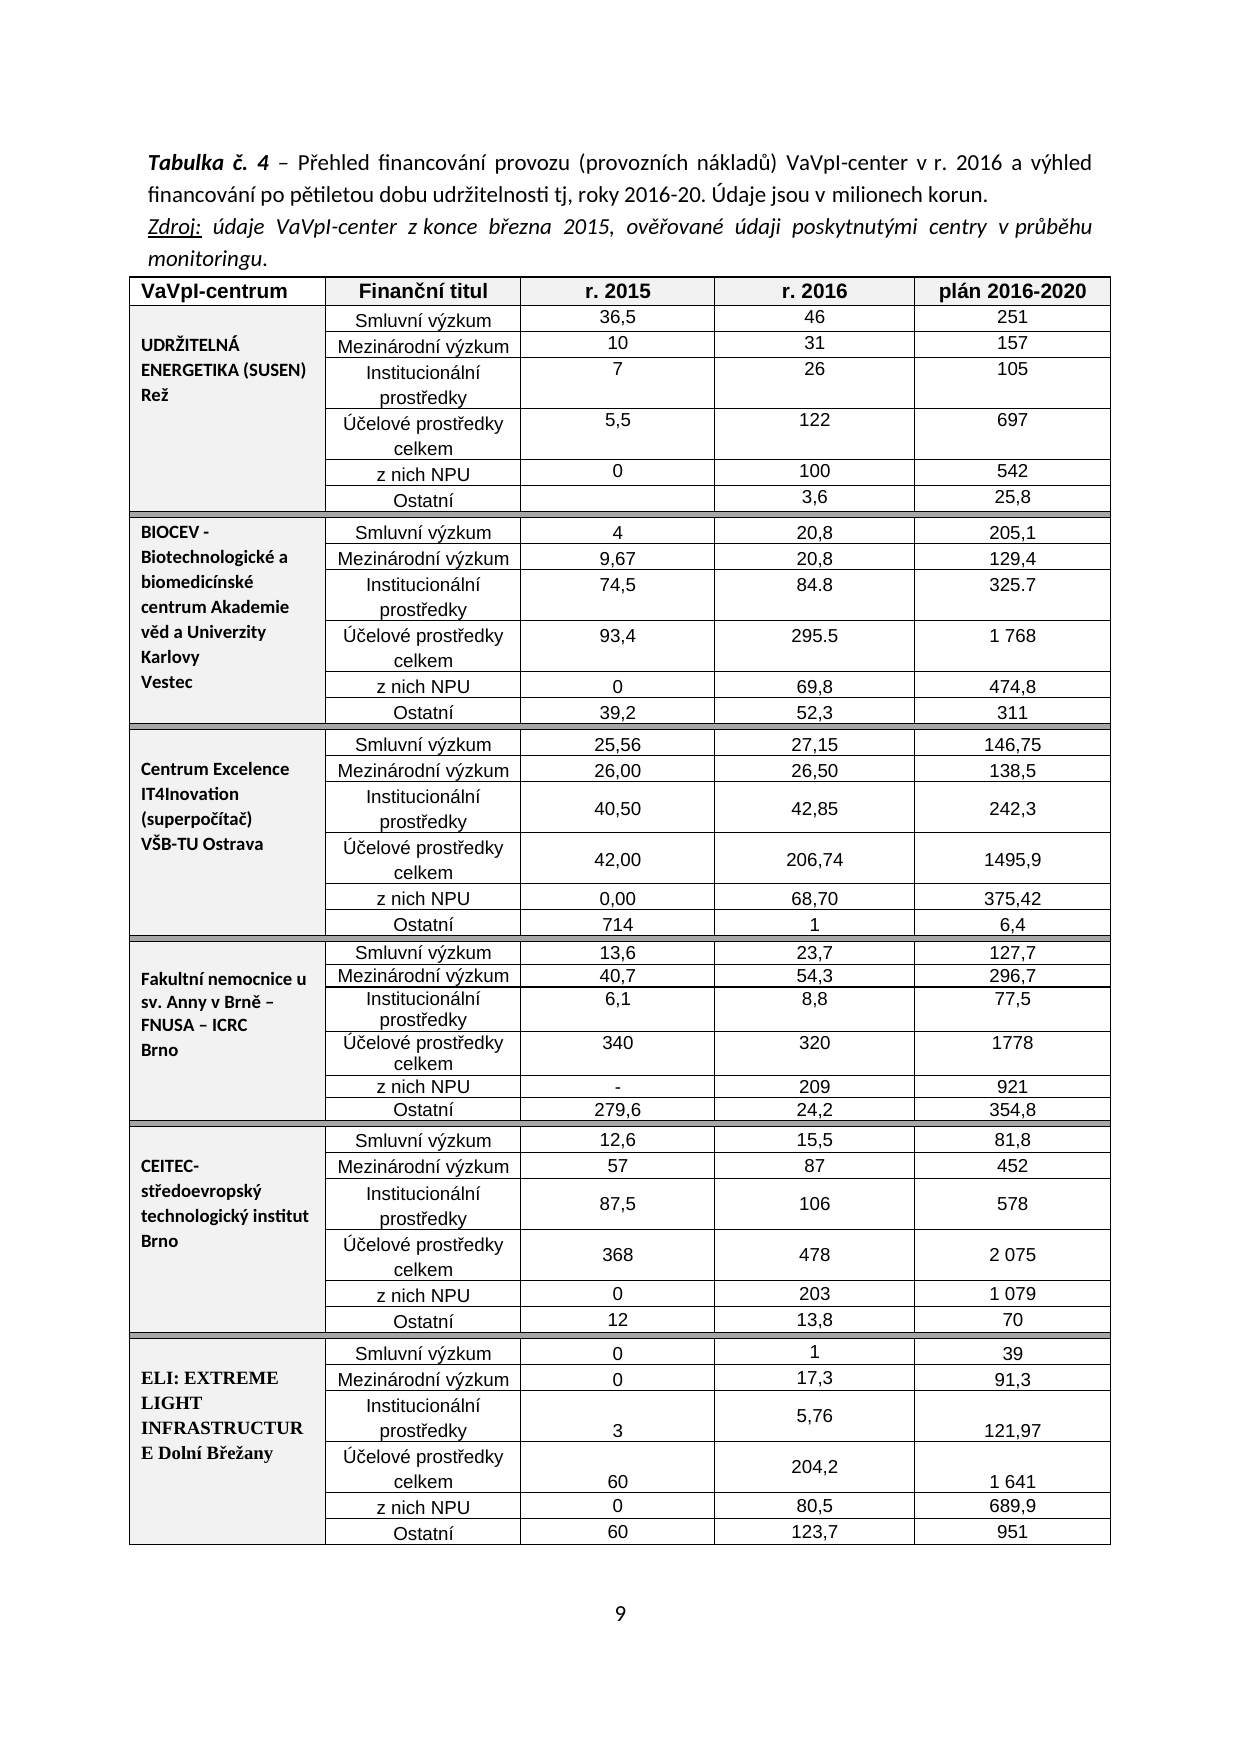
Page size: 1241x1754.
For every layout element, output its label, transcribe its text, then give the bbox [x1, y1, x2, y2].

table_cell Účelové prostředky celkem [326, 621, 520, 671]
table_cell Smluvní výzkum [326, 730, 520, 755]
table_cell Institucionální prostředky [326, 1179, 520, 1229]
table_cell Mezinárodní výzkum [326, 544, 520, 569]
table_cell 9,67 [521, 544, 714, 569]
table_cell 106 [715, 1179, 914, 1229]
table_cell 15,5 [715, 1127, 914, 1152]
table_cell 31 [715, 332, 914, 357]
table_cell 368 [521, 1230, 714, 1280]
table_header Finanční titul [326, 278, 520, 305]
table_cell 26 [715, 358, 914, 408]
table_cell 325.7 [915, 570, 1110, 620]
table_cell 311 [915, 698, 1110, 723]
table_cell 1778 [915, 1032, 1110, 1075]
table_cell Institucionální prostředky [326, 782, 520, 832]
table_cell 1 [715, 1339, 914, 1364]
table_cell 478 [715, 1230, 914, 1280]
table_cell 951 [915, 1519, 1110, 1544]
table_cell 105 [915, 358, 1110, 408]
table_cell 91,3 [915, 1365, 1110, 1390]
table_cell 69,8 [715, 672, 914, 697]
table_cell 3,6 [715, 486, 914, 511]
table_header VaVpI-centrum [130, 278, 325, 305]
table_cell 42,85 [715, 782, 914, 832]
table_cell 13,6 [521, 942, 714, 964]
table_cell 42,00 [521, 833, 714, 883]
table_cell Ostatní [326, 1307, 520, 1332]
table_cell 80,5 [715, 1493, 914, 1518]
table_cell 209 [715, 1076, 914, 1097]
table_cell 70 [915, 1307, 1110, 1332]
table_cell Účelové prostředky celkem [326, 833, 520, 883]
table_cell z nich NPU [326, 460, 520, 485]
table_cell Ostatní [326, 910, 520, 935]
table_cell 6,4 [915, 910, 1110, 935]
table_cell 87,5 [521, 1179, 714, 1229]
table_cell Mezinárodní výzkum [326, 756, 520, 781]
table_cell Institucionální prostředky [326, 988, 520, 1031]
table_cell 242,3 [915, 782, 1110, 832]
table_cell 474,8 [915, 672, 1110, 697]
table_cell z nich NPU [326, 884, 520, 909]
table_cell Účelové prostředky celkem [326, 1442, 520, 1492]
table_cell [130, 1333, 1110, 1338]
table_cell 921 [915, 1076, 1110, 1097]
text Zdroj: údaje VaVpI-center z konce března 2015, ověřované údaji poskytnutými centry v průběhu monitoringu. [148, 212, 1092, 272]
table_cell Mezinárodní výzkum [326, 1365, 520, 1390]
table_cell 0 [521, 672, 714, 697]
table_cell 1495,9 [915, 833, 1110, 883]
table_cell Mezinárodní výzkum [326, 965, 520, 986]
table_cell 714 [521, 910, 714, 935]
table_cell UDRŽITELNÁ ENERGETIKA (SUSEN) Rež [130, 306, 325, 511]
table_cell 36,5 [521, 306, 714, 331]
table_cell [130, 512, 1110, 517]
table_cell 17,3 [715, 1365, 914, 1390]
table_cell Ostatní [326, 1098, 520, 1120]
table_cell 578 [915, 1179, 1110, 1229]
table_cell 74,5 [521, 570, 714, 620]
table_cell 68,70 [715, 884, 914, 909]
table_cell Institucionální prostředky [326, 358, 520, 408]
table_cell 129,4 [915, 544, 1110, 569]
table_cell Institucionální prostředky [326, 570, 520, 620]
table_cell 1 [715, 910, 914, 935]
table_cell 0 [521, 460, 714, 485]
table_cell Smluvní výzkum [326, 518, 520, 543]
table_cell - [521, 1076, 714, 1097]
table_cell 542 [915, 460, 1110, 485]
table_cell 123,7 [715, 1519, 914, 1544]
table_cell 23,7 [715, 942, 914, 964]
table_cell 12 [521, 1307, 714, 1332]
table_cell 52,3 [715, 698, 914, 723]
table_cell 2 075 [915, 1230, 1110, 1280]
table_cell 138,5 [915, 756, 1110, 781]
table_cell 8,8 [715, 988, 914, 1031]
table_cell 20,8 [715, 518, 914, 543]
table_cell Fakultní nemocnice u sv. Anny v Brně – FNUSA – ICRC Brno [130, 942, 325, 1120]
table_cell 26,50 [715, 756, 914, 781]
table_cell 146,75 [915, 730, 1110, 755]
table_cell 81,8 [915, 1127, 1110, 1152]
table_cell 340 [521, 1032, 714, 1075]
table_cell 689,9 [915, 1493, 1110, 1518]
table_cell Smluvní výzkum [326, 1339, 520, 1364]
table_cell z nich NPU [326, 1493, 520, 1518]
table_cell 13,8 [715, 1307, 914, 1332]
table_cell 296,7 [915, 965, 1110, 986]
table_cell 0,00 [521, 884, 714, 909]
table_cell [521, 486, 714, 511]
table_cell Smluvní výzkum [326, 942, 520, 964]
table_cell 46 [715, 306, 914, 331]
table_cell 40,7 [521, 965, 714, 986]
table_cell z nich NPU [326, 1281, 520, 1306]
table_cell Smluvní výzkum [326, 306, 520, 331]
table_cell 60 [521, 1519, 714, 1544]
table_cell 26,00 [521, 756, 714, 781]
table_cell 20,8 [715, 544, 914, 569]
table_cell 354,8 [915, 1098, 1110, 1120]
table_cell 24,2 [715, 1098, 914, 1120]
table_cell 206,74 [715, 833, 914, 883]
table_cell Účelové prostředky celkem [326, 1032, 520, 1075]
table_header plán 2016-2020 [915, 278, 1110, 305]
table_cell z nich NPU [326, 672, 520, 697]
table_cell 84.8 [715, 570, 914, 620]
table_cell 295.5 [715, 621, 914, 671]
table_cell 12,6 [521, 1127, 714, 1152]
table_cell 0 [521, 1493, 714, 1518]
table_cell 279,6 [521, 1098, 714, 1120]
table_cell 0 [521, 1365, 714, 1390]
table_cell 204,2 [715, 1442, 914, 1492]
table_cell Účelové prostředky celkem [326, 1230, 520, 1280]
table_cell Mezinárodní výzkum [326, 1153, 520, 1178]
table_cell 320 [715, 1032, 914, 1075]
table_cell 39 [915, 1339, 1110, 1364]
table_cell 5,76 [715, 1391, 914, 1441]
table_cell 157 [915, 332, 1110, 357]
table_cell 697 [915, 409, 1110, 459]
table_cell 5,5 [521, 409, 714, 459]
table_cell 7 [521, 358, 714, 408]
table_cell 203 [715, 1281, 914, 1306]
table_cell 40,50 [521, 782, 714, 832]
table_cell [130, 724, 1110, 729]
table_cell 1 079 [915, 1281, 1110, 1306]
table_cell 54,3 [715, 965, 914, 986]
table_cell 25,8 [915, 486, 1110, 511]
table_cell 3 [521, 1391, 714, 1441]
table_cell ELI: EXTREME LIGHT INFRASTRUCTURE Dolní Břežany [130, 1339, 325, 1544]
table_cell 27,15 [715, 730, 914, 755]
table_cell 127,7 [915, 942, 1110, 964]
table_cell Účelové prostředky celkem [326, 409, 520, 459]
table_cell 0 [521, 1339, 714, 1364]
table_cell 251 [915, 306, 1110, 331]
table_cell 39,2 [521, 698, 714, 723]
table_cell 60 [521, 1442, 714, 1492]
table_cell Smluvní výzkum [326, 1127, 520, 1152]
table_cell 121,97 [915, 1391, 1110, 1441]
table_cell z nich NPU [326, 1076, 520, 1097]
text Tabulka č. 4 – Přehled financování provozu (provozních nákladů) VaVpI-center v r. 2016 a výhled financování po pětiletou dobu udržitelnosti tj, roky 2016-20. Údaje jsou v milionech korun. [148, 148, 1092, 208]
table_cell 122 [715, 409, 914, 459]
table_header r. 2016 [715, 278, 914, 305]
table_cell Ostatní [326, 1519, 520, 1544]
table_cell 1 768 [915, 621, 1110, 671]
table_cell [130, 1121, 1110, 1126]
table_cell 6,1 [521, 988, 714, 1031]
table_cell Ostatní [326, 486, 520, 511]
table_cell Ostatní [326, 698, 520, 723]
table_cell 57 [521, 1153, 714, 1178]
table_cell CEITEC-středoevropský technologický institut Brno [130, 1127, 325, 1332]
table_cell BIOCEV - Biotechnologické a biomedicínské centrum Akademie věd a Univerzity Karlovy Vestec [130, 518, 325, 723]
table_cell 375,42 [915, 884, 1110, 909]
table_cell 25,56 [521, 730, 714, 755]
table_cell 87 [715, 1153, 914, 1178]
table_cell 10 [521, 332, 714, 357]
table_cell Centrum Excelence IT4Inovation (superpočítač) VŠB-TU Ostrava [130, 730, 325, 935]
table_cell 4 [521, 518, 714, 543]
table_cell 77,5 [915, 988, 1110, 1031]
table_cell 452 [915, 1153, 1110, 1178]
table_cell 1 641 [915, 1442, 1110, 1492]
table_cell 205,1 [915, 518, 1110, 543]
table_cell [130, 936, 1110, 941]
table_header r. 2015 [521, 278, 714, 305]
table_cell Institucionální prostředky [326, 1391, 520, 1441]
table_cell Mezinárodní výzkum [326, 332, 520, 357]
table_cell 0 [521, 1281, 714, 1306]
table_cell 100 [715, 460, 914, 485]
table_cell 93,4 [521, 621, 714, 671]
